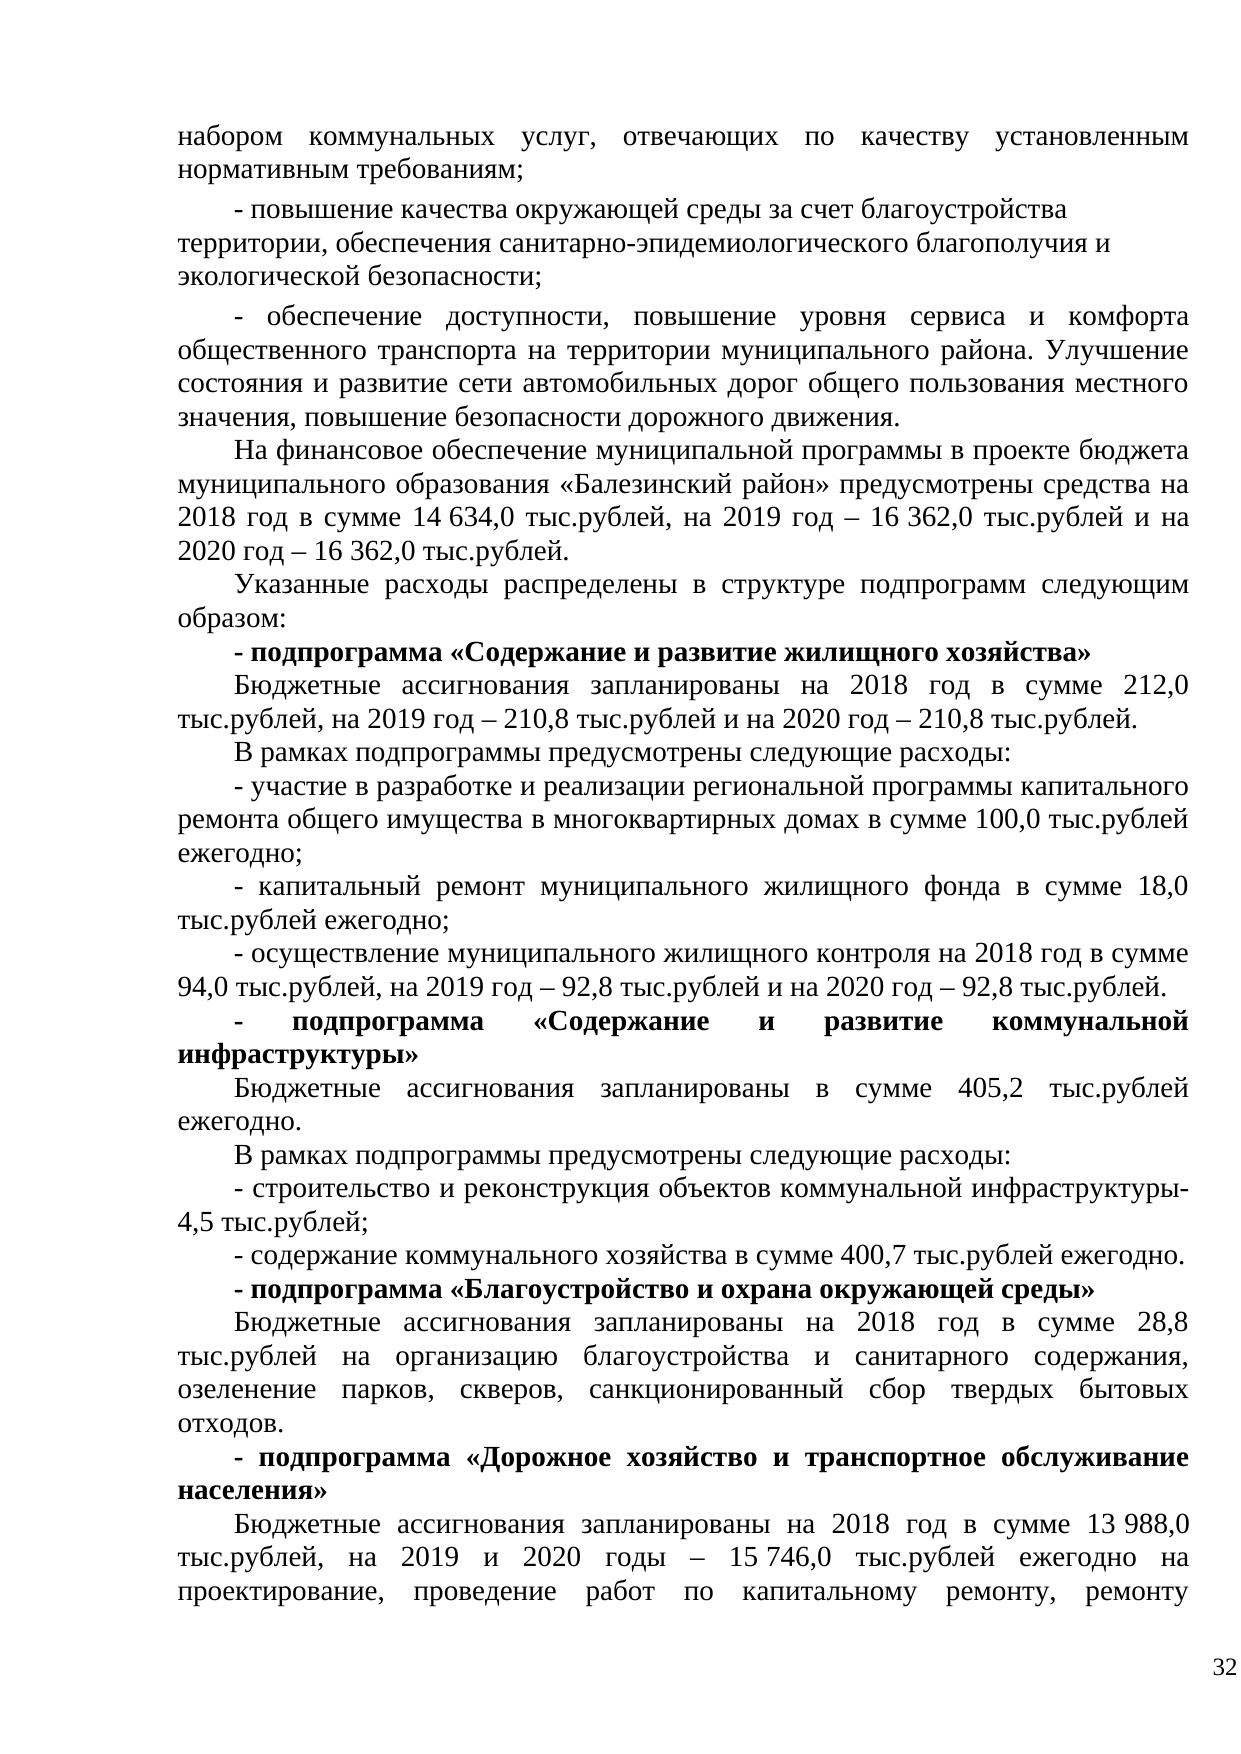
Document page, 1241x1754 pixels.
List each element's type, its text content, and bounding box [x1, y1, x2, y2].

text - строительство и реконструкция объектов коммунальной инфраструктуры- 4,5 тыс.рублей; [177, 1170, 1190, 1237]
text - осуществление муниципального жилищного контроля на 2018 год в сумме 94,0 тыс.рублей, на 2019 год – 92,8 тыс.рублей и на 2020 год – 92,8 тыс.рублей. [177, 936, 1190, 1003]
text В рамках подпрограммы предусмотрены следующие расходы: [177, 1137, 1190, 1170]
text - содержание коммунального хозяйства в сумме 400,7 тыс.рублей ежегодно. [177, 1237, 1190, 1271]
text - капитальный ремонт муниципального жилищного фонда в сумме 18,0 тыс.рублей ежегодно; [177, 868, 1190, 936]
text - подпрограмма «Содержание и развитие жилищного хозяйства» [177, 634, 1190, 667]
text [177, 118, 1190, 185]
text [177, 1506, 1190, 1606]
text - обеспечение доступности, повышение уровня сервиса и комфорта общественного транспорта на территории муниципального района. Улучшение состояния и развитие сети автомобильных дорог общего пользования местного значения, повышение безопасности дорожного движения. [177, 298, 1190, 432]
text На финансовое обеспечение муниципальной программы в проекте бюджета муниципального образования «Балезинский район» предусмотрены средства на 2018 год в сумме 14 634,0 тыс.рублей, на 2019 год – 16 362,0 тыс.рублей и на 2020 год – 16 362,0 тыс.рублей. [177, 432, 1190, 567]
text Бюджетные ассигнования запланированы на 2018 год в сумме 28,8 тыс.рублей на организацию благоустройства и санитарного содержания, озеленение парков, скверов, санкционированный сбор твердых бытовых отходов. [177, 1304, 1190, 1439]
text Бюджетные ассигнования запланированы на 2018 год в сумме 212,0 тыс.рублей, на 2019 год – 210,8 тыс.рублей и на 2020 год – 210,8 тыс.рублей. [177, 667, 1190, 734]
text Бюджетные ассигнования запланированы в сумме 405,2 тыс.рублей ежегодно. [177, 1070, 1190, 1137]
text В рамках подпрограммы предусмотрены следующие расходы: [177, 734, 1190, 768]
text Указанные расходы распределены в структуре подпрограмм следующим образом: [177, 567, 1190, 634]
text - подпрограмма «Благоустройство и охрана окружающей среды» [177, 1271, 1190, 1304]
text - повышение качества окружающей среды за счет благоустройства территории, обеспечения санитарно-эпидемиологического благополучия и экологической безопасности; [177, 191, 1190, 292]
text - подпрограмма «Дорожное хозяйство и транспортное обслуживание населения» [177, 1439, 1190, 1506]
text - подпрограмма «Содержание и развитие коммунальной инфраструктуры» [177, 1003, 1190, 1070]
text - участие в разработке и реализации региональной программы капитального ремонта общего имущества в многоквартирных домах в сумме 100,0 тыс.рублей ежегодно; [177, 768, 1190, 868]
